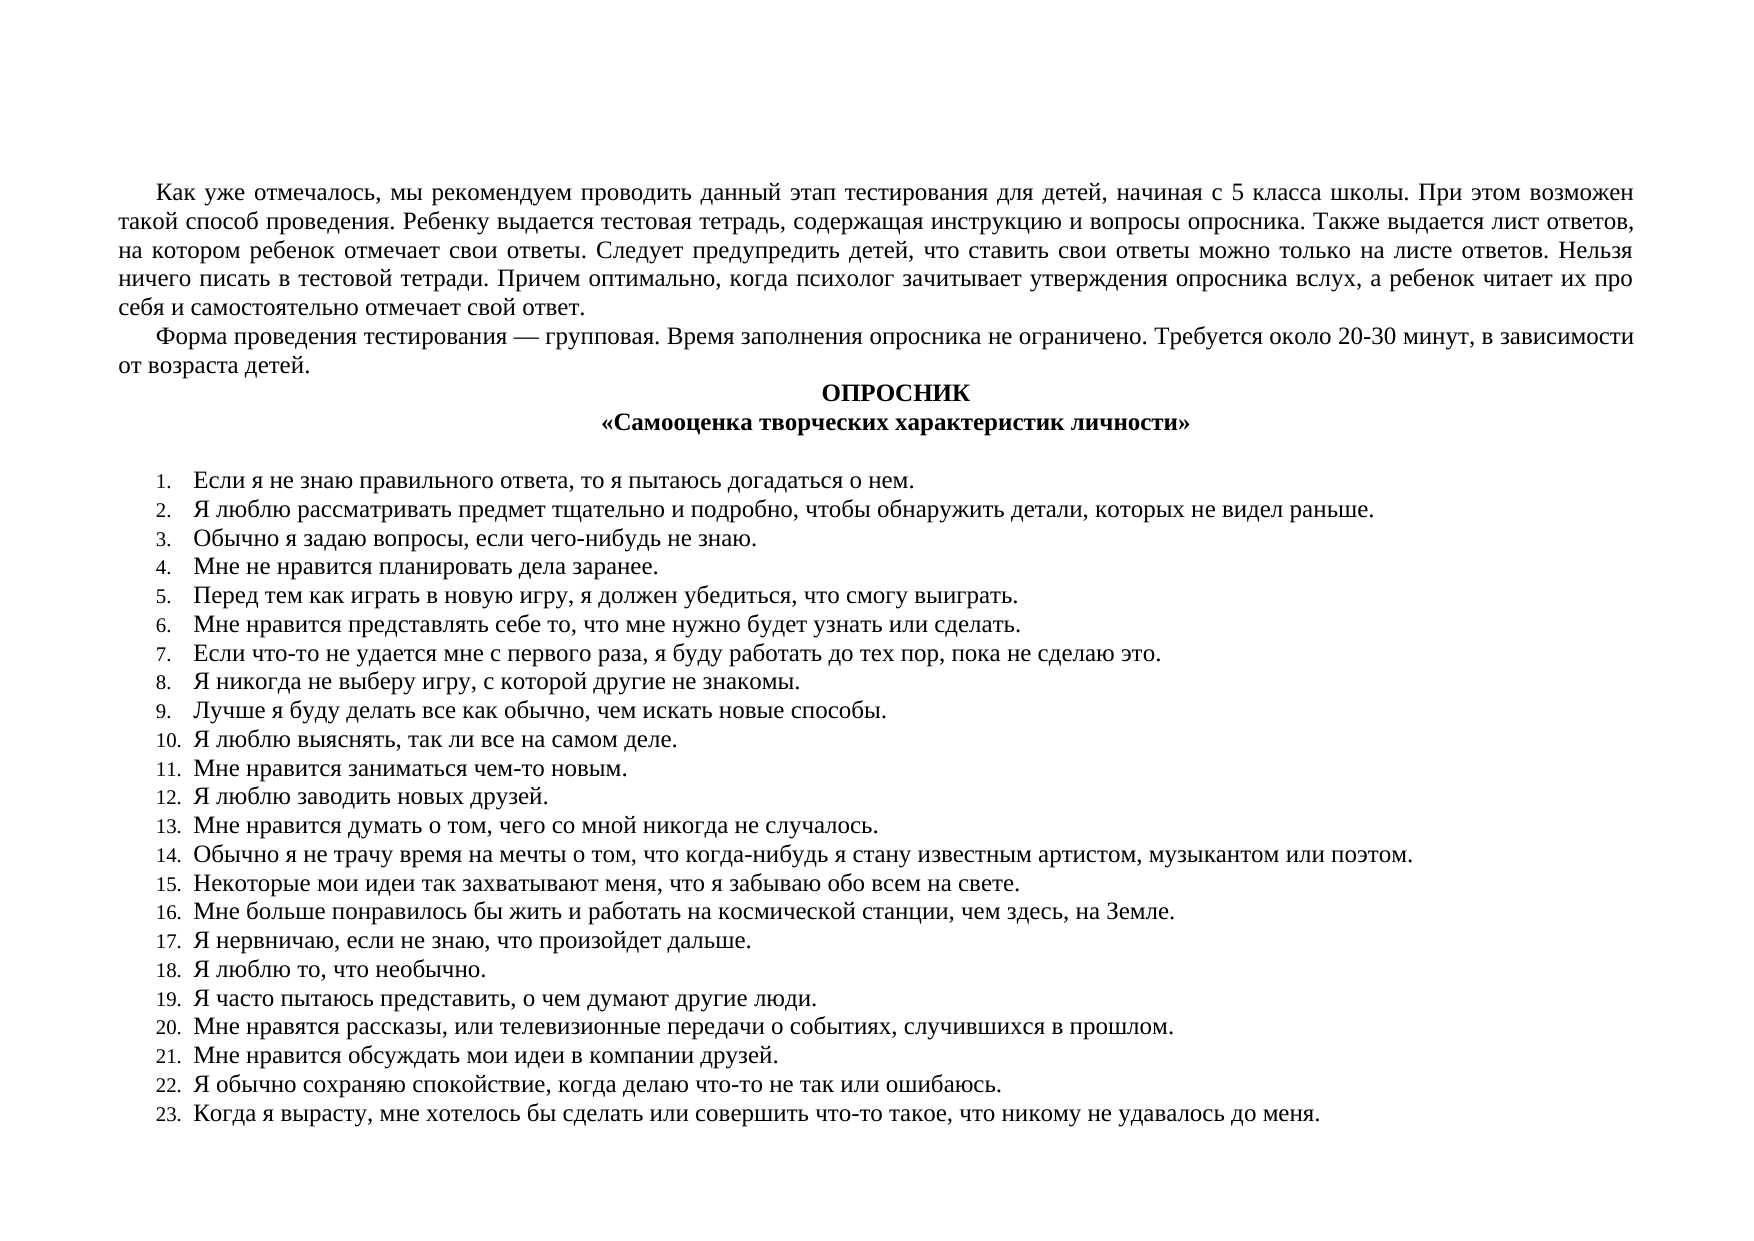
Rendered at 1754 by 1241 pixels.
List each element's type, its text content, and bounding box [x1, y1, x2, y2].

list Я часто пытаюсь представить, о чем думают другие люди. [118, 983, 1636, 1011]
list Мне нравятся рассказы, или телевизионные передачи о событиях, случившихся в прошлом. [118, 1011, 1636, 1040]
list Я никогда не выберу игру, с которой другие не знакомы. [118, 666, 1636, 695]
list Обычно я не трачу время на мечты о том, что когда-нибудь я стану известным артистом, музыкантом или поэтом. [118, 839, 1636, 868]
text ОПРОСНИК [118, 378, 1636, 407]
list Я люблю то, что необычно. [118, 954, 1636, 983]
list Когда я вырасту, мне хотелось бы сделать или совершить что-то такое, что никому не удавалось до меня. [118, 1098, 1636, 1126]
list Обычно я задаю вопросы, если чего-нибудь не знаю. [118, 523, 1636, 551]
list Я обычно сохраняю спокойствие, когда делаю что-то не так или ошибаюсь. [118, 1069, 1636, 1098]
list Я люблю заводить новых друзей. [118, 781, 1636, 810]
text «Самооценка творческих характеристик личности» [118, 407, 1636, 436]
list Мне нравится заниматься чем-то новым. [118, 753, 1636, 781]
list Я люблю выяснять, так ли все на самом деле. [118, 724, 1636, 753]
list Мне нравится думать о том, чего со мной никогда не случалось. [118, 810, 1636, 839]
list Некоторые мои идеи так захватывают меня, что я забываю обо всем на свете. [118, 868, 1636, 896]
list Мне нравится представлять себе то, что мне нужно будет узнать или сделать. [118, 609, 1636, 638]
list Я люблю рассматривать предмет тщательно и подробно, чтобы обнаружить детали, которых не видел раньше. [118, 494, 1636, 523]
list Если что-то не удается мне с первого раза, я буду работать до тех пор, пока не сделаю это. [118, 638, 1636, 666]
list Лучше я буду делать все как обычно, чем искать новые способы. [118, 695, 1636, 724]
list Если я не знаю правильного ответа, то я пытаюсь догадаться о нем. [118, 465, 1636, 494]
list Я нервничаю, если не знаю, что произойдет дальше. [118, 925, 1636, 954]
text Форма проведения тестирования — групповая. Время заполнения опросника не ограничено. Требуется около 20-30 минут, в зависимости от возраста детей. [118, 321, 1636, 378]
text Как уже отмечалось, мы рекомендуем проводить данный этап тестирования для детей, начиная с 5 класса школы. При этом возможен такой способ проведения. Ребенку выдается тестовая тетрадь, содержащая инструкцию и вопросы опросника. Также выдается лист ответов, на котором ребенок отмечает свои ответы. Следует предупредить детей, что ставить свои ответы можно только на листе ответов. Нельзя ничего писать в тестовой тетради. Причем оптимально, когда психолог зачитывает утверждения опросника вслух, а ребенок читает их про себя и самостоятельно отмечает свой ответ. [118, 177, 1636, 321]
list Мне нравится обсуждать мои идеи в компании друзей. [118, 1040, 1636, 1069]
list Мне больше понравилось бы жить и работать на космической станции, чем здесь, на Земле. [118, 896, 1636, 925]
list Перед тем как играть в новую игру, я должен убедиться, что смогу выиграть. [118, 580, 1636, 609]
list Мне не нравится планировать дела заранее. [118, 551, 1636, 580]
